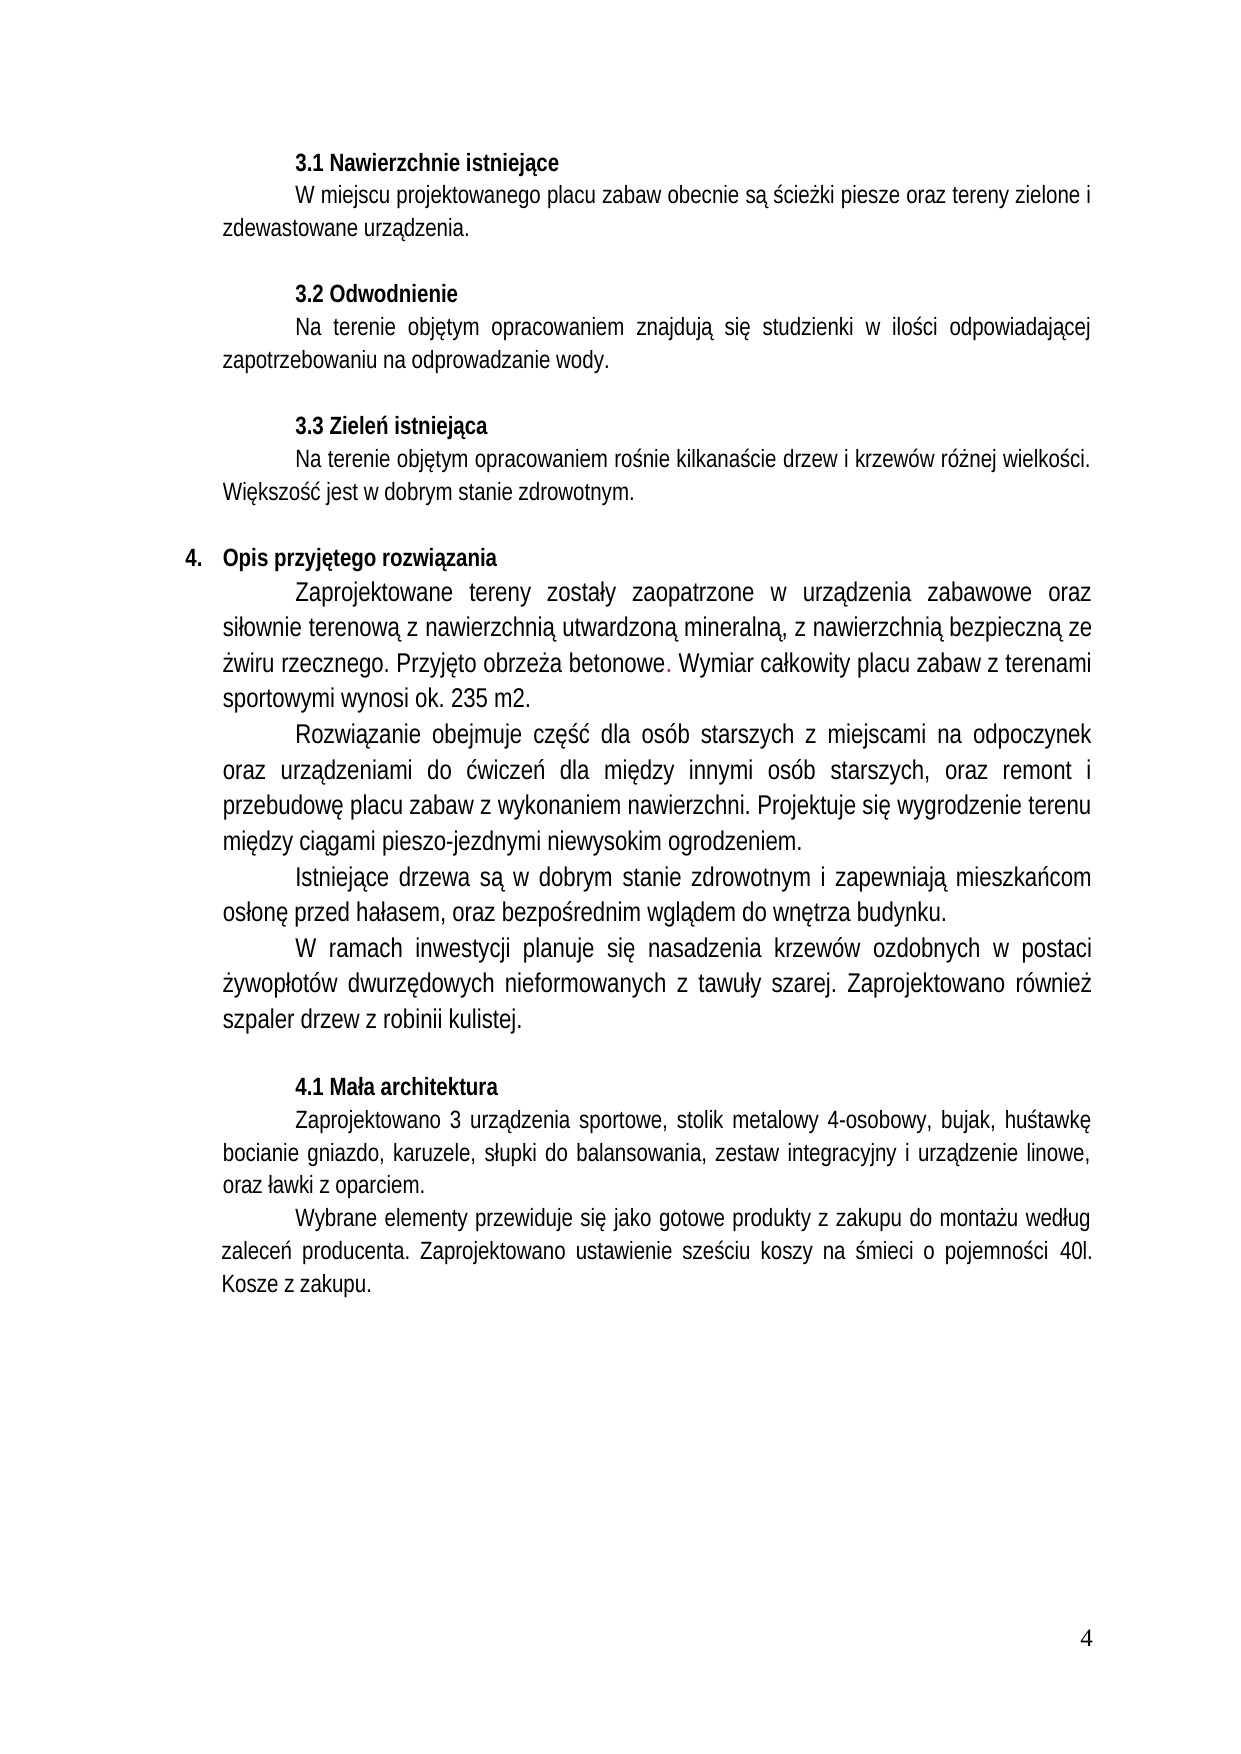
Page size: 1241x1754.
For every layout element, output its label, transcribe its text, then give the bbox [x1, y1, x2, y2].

text Na terenie objętym opracowaniem rośnie kilkanaście drzew i krzewów różnej wielkości. Większość jest w dobrym stanie zdrowotnym. [223, 444, 1093, 506]
text Na terenie objętym opracowaniem znajdują się studzienki w ilości odpowiadającej zapotrzebowaniu na odprowadzanie wody. [223, 312, 1093, 374]
list Istniejące drzewa są w dobrym stanie zdrowotnym i zapewniają mieszkańcom osłonę przed hałasem, oraz bezpośrednim wglądem do wnętrza budynku. [223, 861, 1093, 927]
text Zaprojektowano 3 urządzenia sportowe, stolik metalowy 4-osobowy, bujak, huśtawkę bocianie gniazdo, karuzele, słupki do balansowania, zestaw integracyjny i urządzenie linowe, oraz ławki z oparciem. [223, 1105, 1093, 1199]
list W ramach inwestycji planuje się nasadzenia krzewów ozdobnych w postaci żywopłotów dwurzędowych nieformowanych z tawuły szarej. Zaprojektowano również szpaler drzew z robinii kulistej. [223, 932, 1093, 1034]
list Zaprojektowane tereny zostały zaopatrzone w urządzenia zabawowe oraz siłownie terenową z nawierzchnią utwardzoną mineralną, z nawierzchnią bezpieczną ze żwiru rzecznego. Przyjęto obrzeża betonowe. Wymiar całkowity placu zabaw z terenami sportowymi wynosi ok. 235 m2. [223, 576, 1093, 713]
text Wybrane elementy przewiduje się jako gotowe produkty z zakupu do montażu według zaleceń producenta. Zaprojektowano ustawienie sześciu koszy na śmieci o pojemności 40l. Kosze z zakupu. [221, 1203, 1093, 1298]
text 3.2 Odwodnienie [223, 279, 1093, 308]
text 3.3 Zieleń istniejąca [223, 411, 1093, 440]
text 4.1 Mała architektura [223, 1072, 1093, 1100]
list Opis przyjętego rozwiązania [185, 543, 1093, 571]
text W miejscu projektowanego placu zabaw obecnie są ścieżki piesze oraz tereny zielone i zdewastowane urządzenia. [223, 181, 1093, 242]
list Rozwiązanie obejmuje część dla osób starszych z miejscami na odpoczynek oraz urządzeniami do ćwiczeń dla między innymi osób starszych, oraz remont i przebudowę placu zabaw z wykonaniem nawierzchni. Projektuje się wygrodzenie terenu między ciągami pieszo-jezdnymi niewysokim ogrodzeniem. [223, 718, 1093, 856]
text 3.1 Nawierzchnie istniejące [223, 148, 1093, 176]
